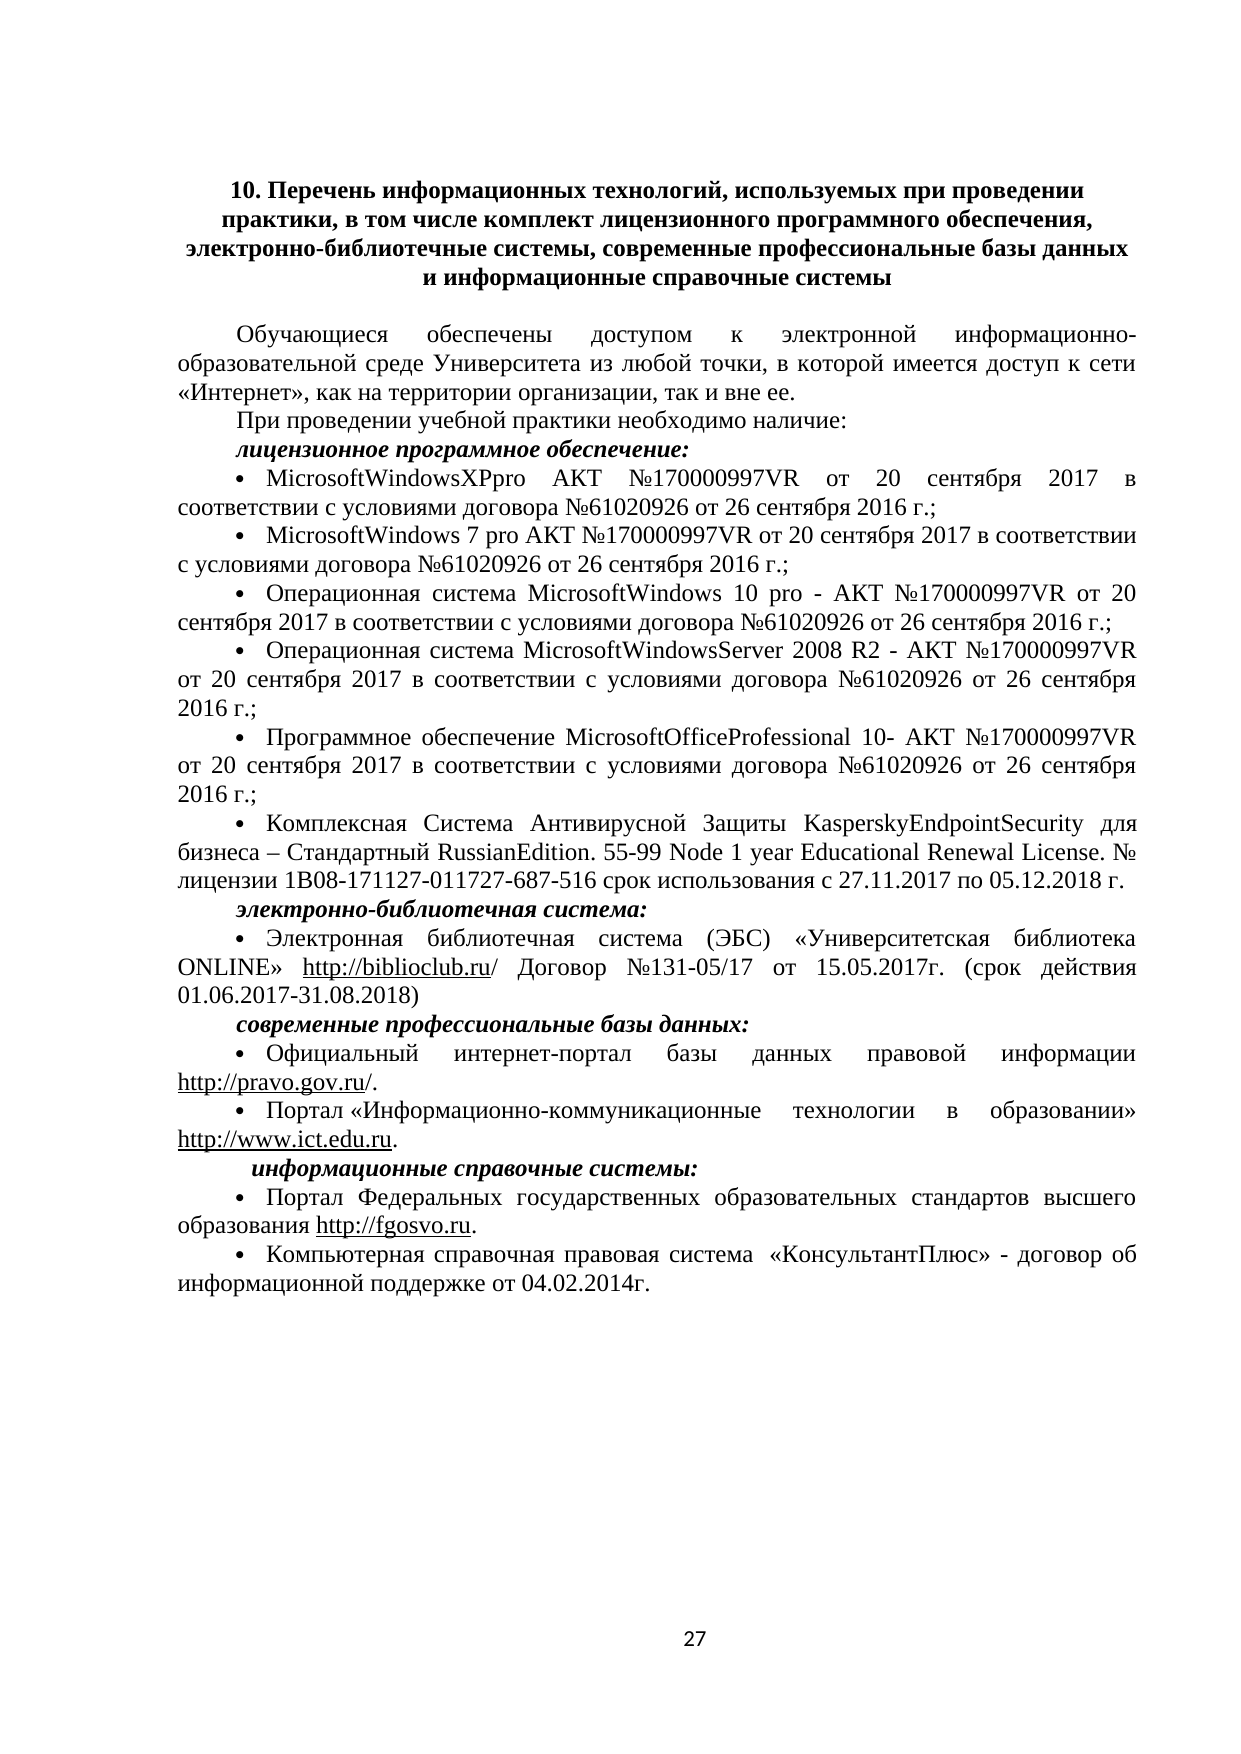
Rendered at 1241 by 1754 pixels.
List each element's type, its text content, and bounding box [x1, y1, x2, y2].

list Программное обеспечение MicrosoftOfficeProfessional 10- АКТ №170000997VR от 20 сентября 2017 в соответствии с условиями договора №61020926 от 26 сентября .; [177, 722, 1137, 808]
list MicrosoftWindowsXPpro АКТ №170000997VR от 20 сентября 2017 в соответствии с условиями договора №61020926 от 26 сентября .; [177, 463, 1137, 521]
list электронно-библиотечная система: [177, 894, 1137, 923]
list Комплексная Система Антивирусной Защиты KasperskyEndpointSecurity для бизнеса – Стандартный RussianEdition. 55-99 Node 1 year Educational Renewal License. № лицензии 1B08-171127-011727-687-516 срок использования с 27.11.2017 по 05.12.2018 г. [177, 808, 1137, 894]
text Обучающиеся обеспечены доступом к электронной информационно-образовательной среде Университета из любой точки, в которой имеется доступ к сети «Интернет», как на территории организации, так и вне ее. [177, 319, 1137, 406]
list Портал Федеральных государственных образовательных стандартов высшего образования http://fgosvo.ru. [177, 1182, 1137, 1239]
list Портал «Информационно-коммуникационные технологии в образовании» http://www.ict.edu.ru. [177, 1096, 1137, 1153]
list лицензионное программное обеспечение: [177, 434, 1137, 463]
list Операционная система MicrosoftWindows 10 pro - АКТ №170000997VR от 20 сентября 2017 в соответствии с условиями договора №61020926 от 26 сентября .; [177, 578, 1137, 636]
text При проведении учебной практики необходимо наличие: [177, 406, 1137, 434]
text информационные справочные системы: [177, 1153, 1137, 1182]
text современные профессиональные базы данных: [177, 1009, 1137, 1038]
list Компьютерная справочная правовая система «КонсультантПлюс» - договор об информационной поддержке от 04.02.2014г. [177, 1239, 1137, 1297]
list Операционная система MicrosoftWindowsServer 2008 R2 - АКТ №170000997VR от 20 сентября 2017 в соответствии с условиями договора №61020926 от 26 сентября .; [177, 636, 1137, 722]
list Электронная библиотечная система (ЭБС) «Университетская библиотека ONLINE» http://biblioclub.ru/ Договор №131-05/17 от 15.05.2017г. (срок действия 01.06.2017-31.08.2018) [177, 923, 1137, 1009]
list Официальный интернет-портал базы данных правовой информации http://pravo.gov.ru/. [177, 1038, 1137, 1096]
list MicrosoftWindows 7 pro АКТ №170000997VR от 20 сентября 2017 в соответствии с условиями договора №61020926 от 26 сентября .; [177, 521, 1137, 578]
subtitle 10. Перечень информационных технологий, используемых при проведении практики, в том числе комплект лицензионного программного обеспечения, электронно-библиотечные системы, современные профессиональные базы данных и информационные справочные системы [177, 176, 1137, 291]
